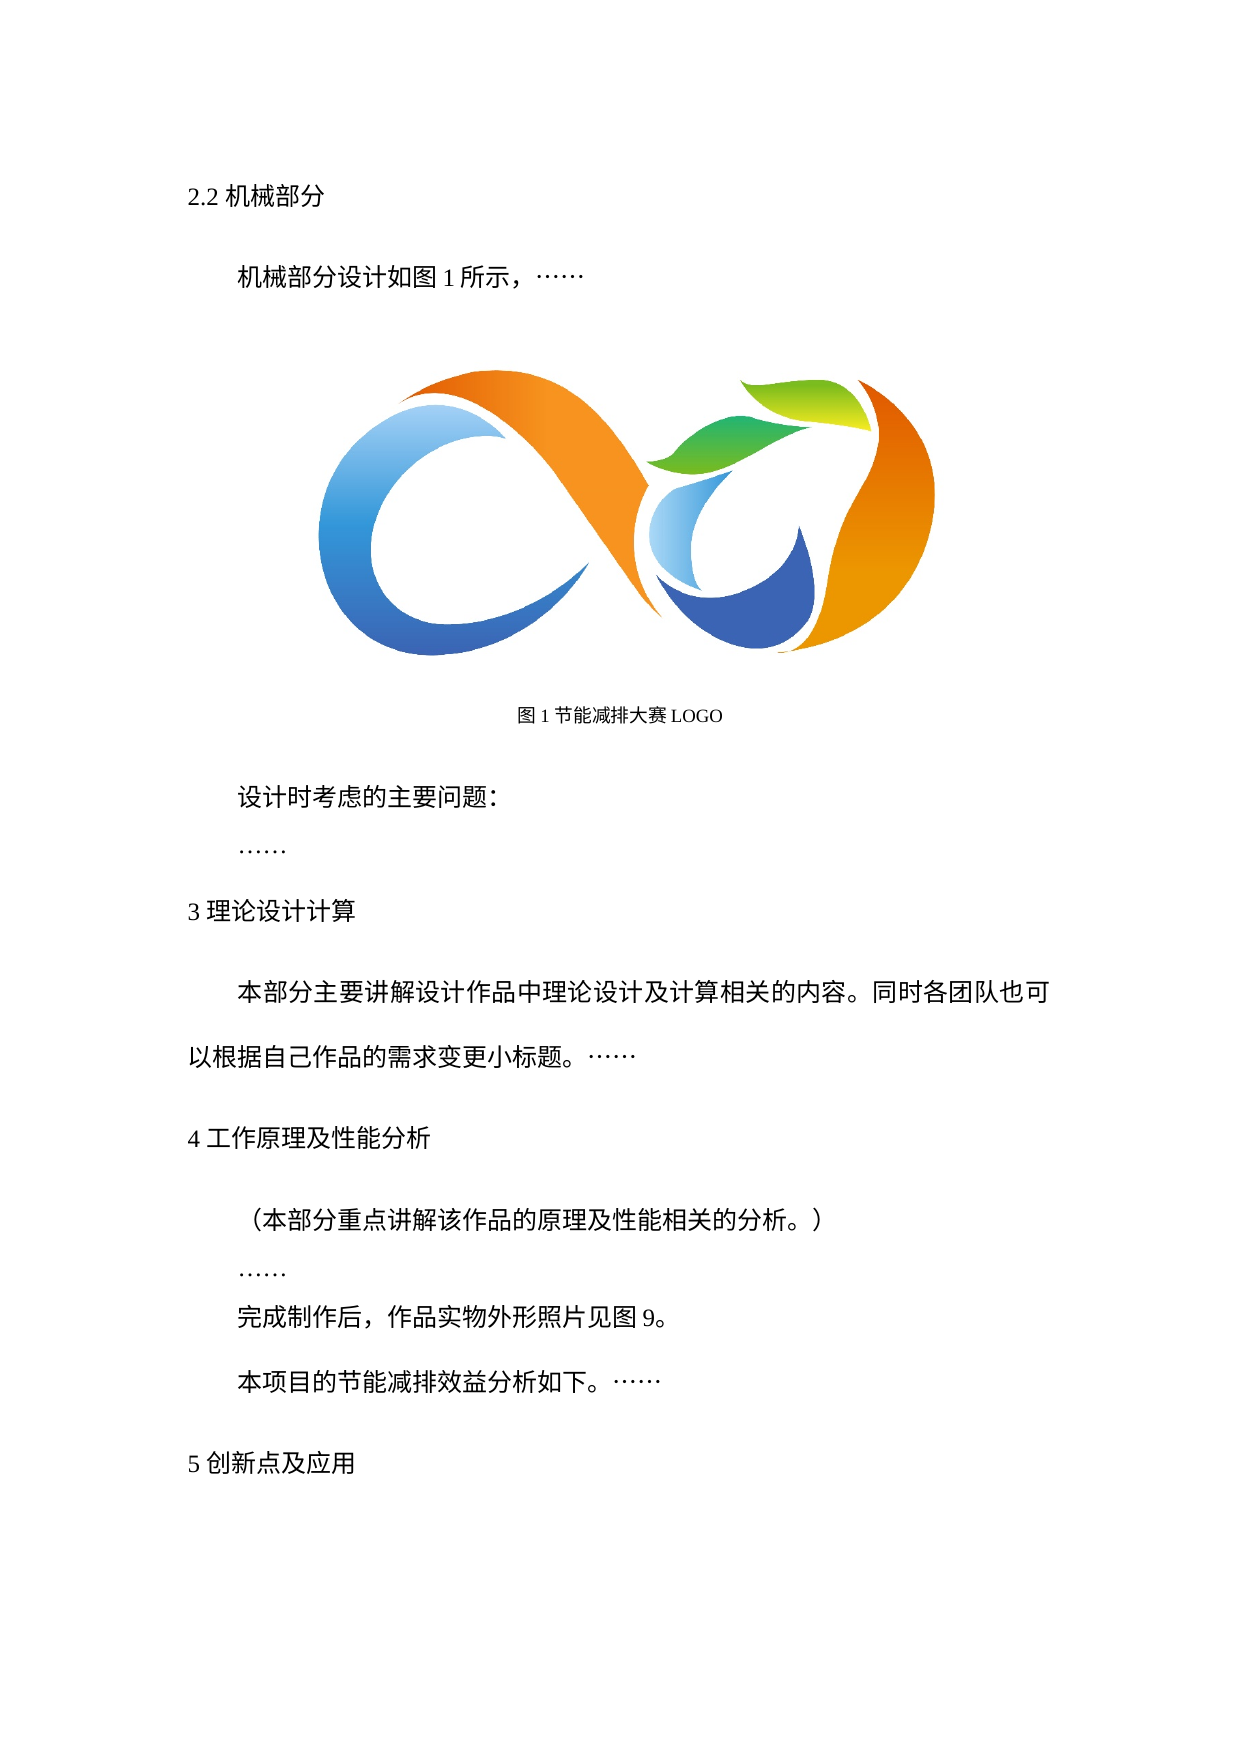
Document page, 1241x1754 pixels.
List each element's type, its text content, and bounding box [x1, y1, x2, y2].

text 5 创新点及应用 [187, 1429, 1053, 1494]
text （本部分重点讲解该作品的原理及性能相关的分析。） [187, 1186, 1053, 1251]
text 本部分主要讲解设计作品中理论设计及计算相关的内容。同时各团队也可以根据自己作品的需求变更小标题。…… [187, 958, 1053, 1088]
text 2.2 机械部分 [187, 162, 1053, 227]
text …… [187, 828, 1053, 861]
picture [246, 340, 995, 696]
table_header 图1 节能减排大赛LOGO [188, 341, 1053, 731]
text …… [187, 1251, 1053, 1283]
text 4 工作原理及性能分析 [187, 1104, 1053, 1169]
text 完成制作后，作品实物外形照片见图9。 [187, 1283, 1053, 1348]
text 设计时考虑的主要问题： [187, 763, 1053, 828]
text 机械部分设计如图1所示，…… [187, 243, 1053, 308]
text 3 理论设计计算 [187, 877, 1053, 942]
text 本项目的节能减排效益分析如下。…… [187, 1348, 1053, 1413]
